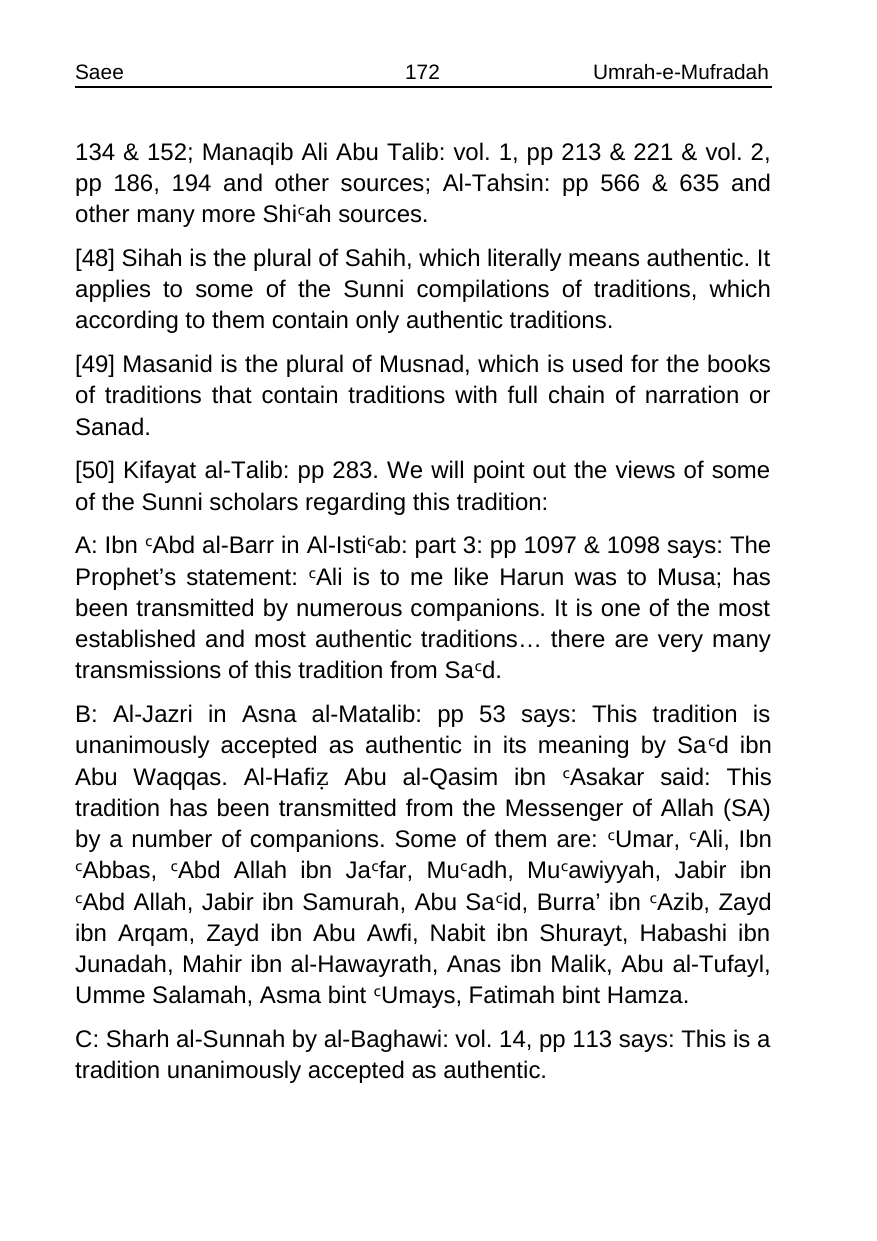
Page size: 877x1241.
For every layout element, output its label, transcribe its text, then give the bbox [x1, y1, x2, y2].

text C: Sharh al-Sunnah by al-Baghawi: vol. 14, pp 113 says: This is a tradition unanimously accepted as authentic. [75, 1022, 772, 1085]
text [50] Kifayat al-Talib: pp 283. We will point out the views of some of the Sunni scholars regarding this tradition: [75, 454, 772, 516]
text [75, 135, 772, 229]
text [49] Masanid is the plural of Musnad, which is used for the books of traditions that contain traditions with full chain of narration or Sanad. [75, 347, 772, 441]
text A: Ibn ᶜAbd al-Barr in Al-Istiᶜab: part 3: pp 1097 & 1098 says: The Prophet’s statement: ᶜAli is to me like Harun was to Musa; has been transmitted by numerous companions. It is one of the most established and most authentic traditions… there are very many transmissions of this tradition from Saᶜd. [75, 529, 772, 685]
text B: Al-Jazri in Asna al-Matalib: pp 53 says: This tradition is unanimously accepted as authentic in its meaning by Saᶜd ibn Abu Waqqas. Al-Hafiẓ Abu al-Qasim ibn ᶜAsakar said: This tradition has been transmitted from the Messenger of Allah (SA) by a number of companions. Some of them are: ᶜUmar, ᶜAli, Ibn ᶜAbbas, ᶜAbd Allah ibn Jaᶜfar, Muᶜadh, Muᶜawiyyah, Jabir ibn ᶜAbd Allah, Jabir ibn Samurah, Abu Saᶜid, Burra’ ibn ᶜAzib, Zayd ibn Arqam, Zayd ibn Abu Awfi, Nabit ibn Shurayt, Habashi ibn Junadah, Mahir ibn al-Hawayrath, Anas ibn Malik, Abu al-Tufayl, Umme Salamah, Asma bint ᶜUmays, Fatimah bint Hamza. [75, 697, 772, 1010]
text [48] Sihah is the plural of Sahih, which literally means authentic. It applies to some of the Sunni compilations of traditions, which according to them contain only authentic traditions. [75, 241, 772, 335]
